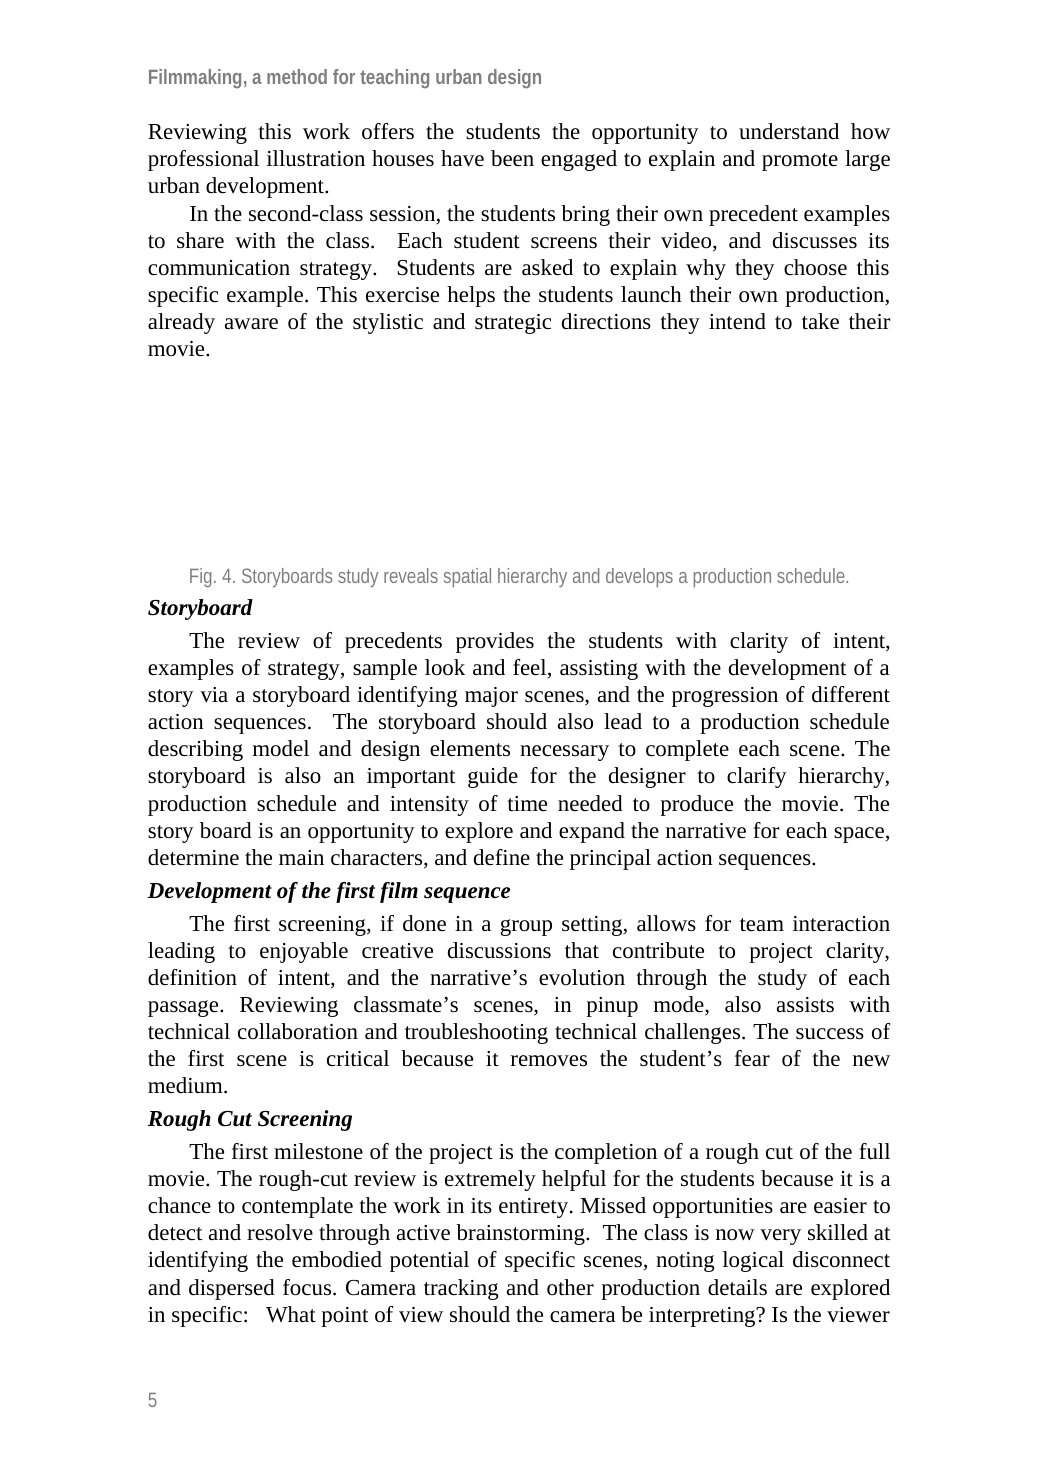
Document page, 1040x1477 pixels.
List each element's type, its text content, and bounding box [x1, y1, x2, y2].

text Development of the first film sequence [148, 877, 892, 903]
text Storyboard [148, 594, 892, 621]
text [148, 118, 892, 199]
text In the second-class session, the students bring their own precedent examples to share with the class. Each student screens their video, and discusses its communication strategy. Students are asked to explain why they choose this specific example. This exercise helps the students launch their own production, already aware of the stylistic and strategic directions they intend to take their movie. [148, 199, 892, 362]
text Fig. 4. Storyboards study reveals spatial hierarchy and develops a production schedule. [148, 564, 892, 588]
text Rough Cut Screening [148, 1105, 892, 1132]
text The first screening, if done in a group setting, allows for team interaction leading to enjoyable creative discussions that contribute to project clarity, definition of intent, and the narrative’s evolution through the study of each passage. Reviewing classmate’s scenes, in pinup mode, also assists with technical collaboration and troubleshooting technical challenges. The success of the first scene is critical because it removes the student’s fear of the new medium. [148, 909, 892, 1099]
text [148, 1138, 892, 1327]
text The review of precedents provides the students with clarity of intent, examples of strategy, sample look and feel, assisting with the development of a story via a storyboard identifying major scenes, and the progression of different action sequences. The storyboard should also lead to a production schedule describing model and design elements necessary to complete each scene. The storyboard is also an important guide for the designer to clarify hierarchy, production schedule and intensity of time needed to produce the movie. The story board is an opportunity to explore and expand the narrative for each space, determine the main characters, and define the principal action sequences. [148, 627, 892, 871]
